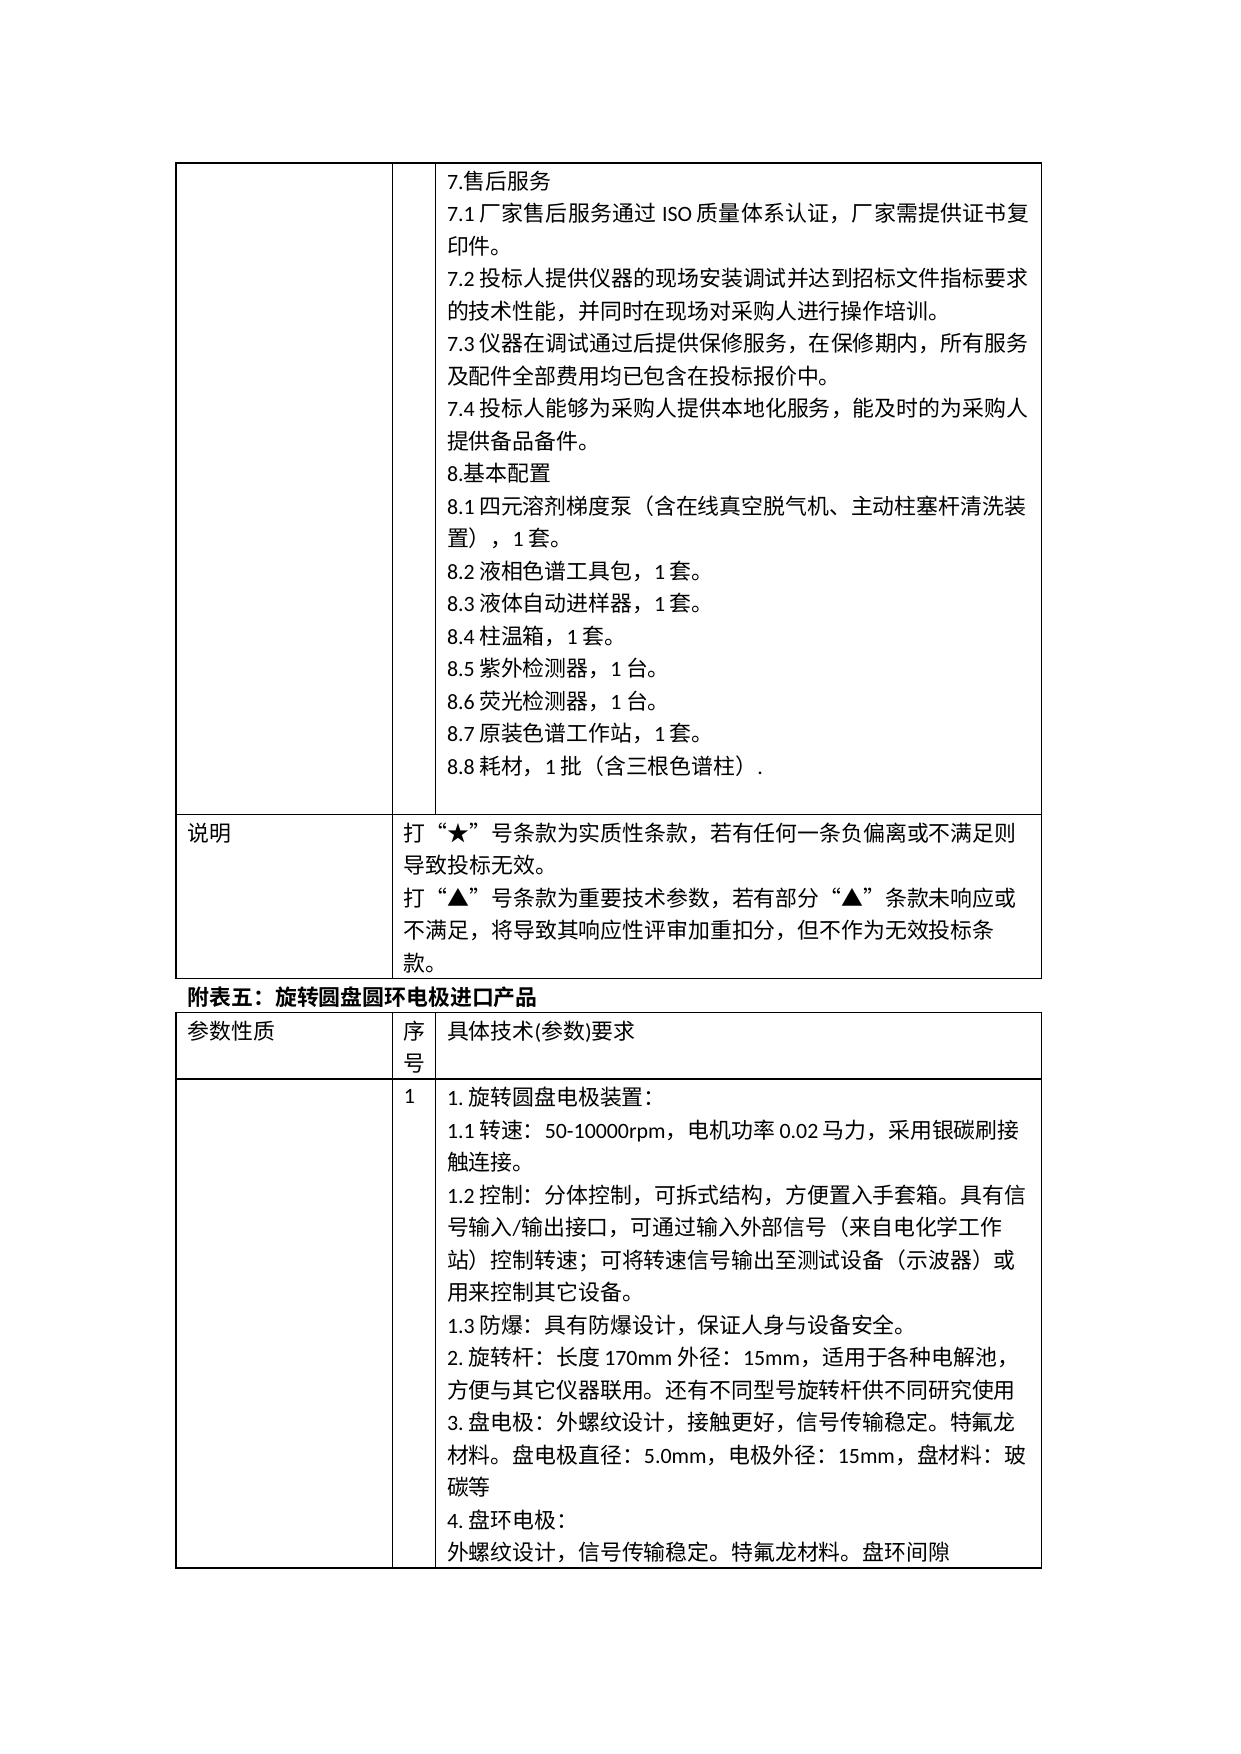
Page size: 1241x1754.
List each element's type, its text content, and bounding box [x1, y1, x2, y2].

table_header 具体技术(参数)要求 [436, 1013, 1041, 1078]
table_cell [177, 164, 392, 813]
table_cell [436, 1080, 1041, 1567]
text 附表五：旋转圆盘圆环电极进口产品 [187, 979, 1053, 1012]
table_cell 1 [393, 164, 435, 813]
table_cell [177, 1080, 392, 1567]
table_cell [436, 164, 1041, 813]
table_cell 1 [393, 1080, 435, 1567]
table_header 参数性质 [177, 1013, 392, 1078]
table_header 序号 [393, 1013, 435, 1078]
table_cell 说明 [177, 815, 392, 978]
table_cell 打“★”号条款为实质性条款，若有任何一条负偏离或不满足则导致投标无效。 打“▲”号条款为重要技术参数，若有部分“▲”条款未响应或不满足，将导致其响应性评审加重扣分，但不作为无效投标条款。 [393, 815, 1041, 978]
